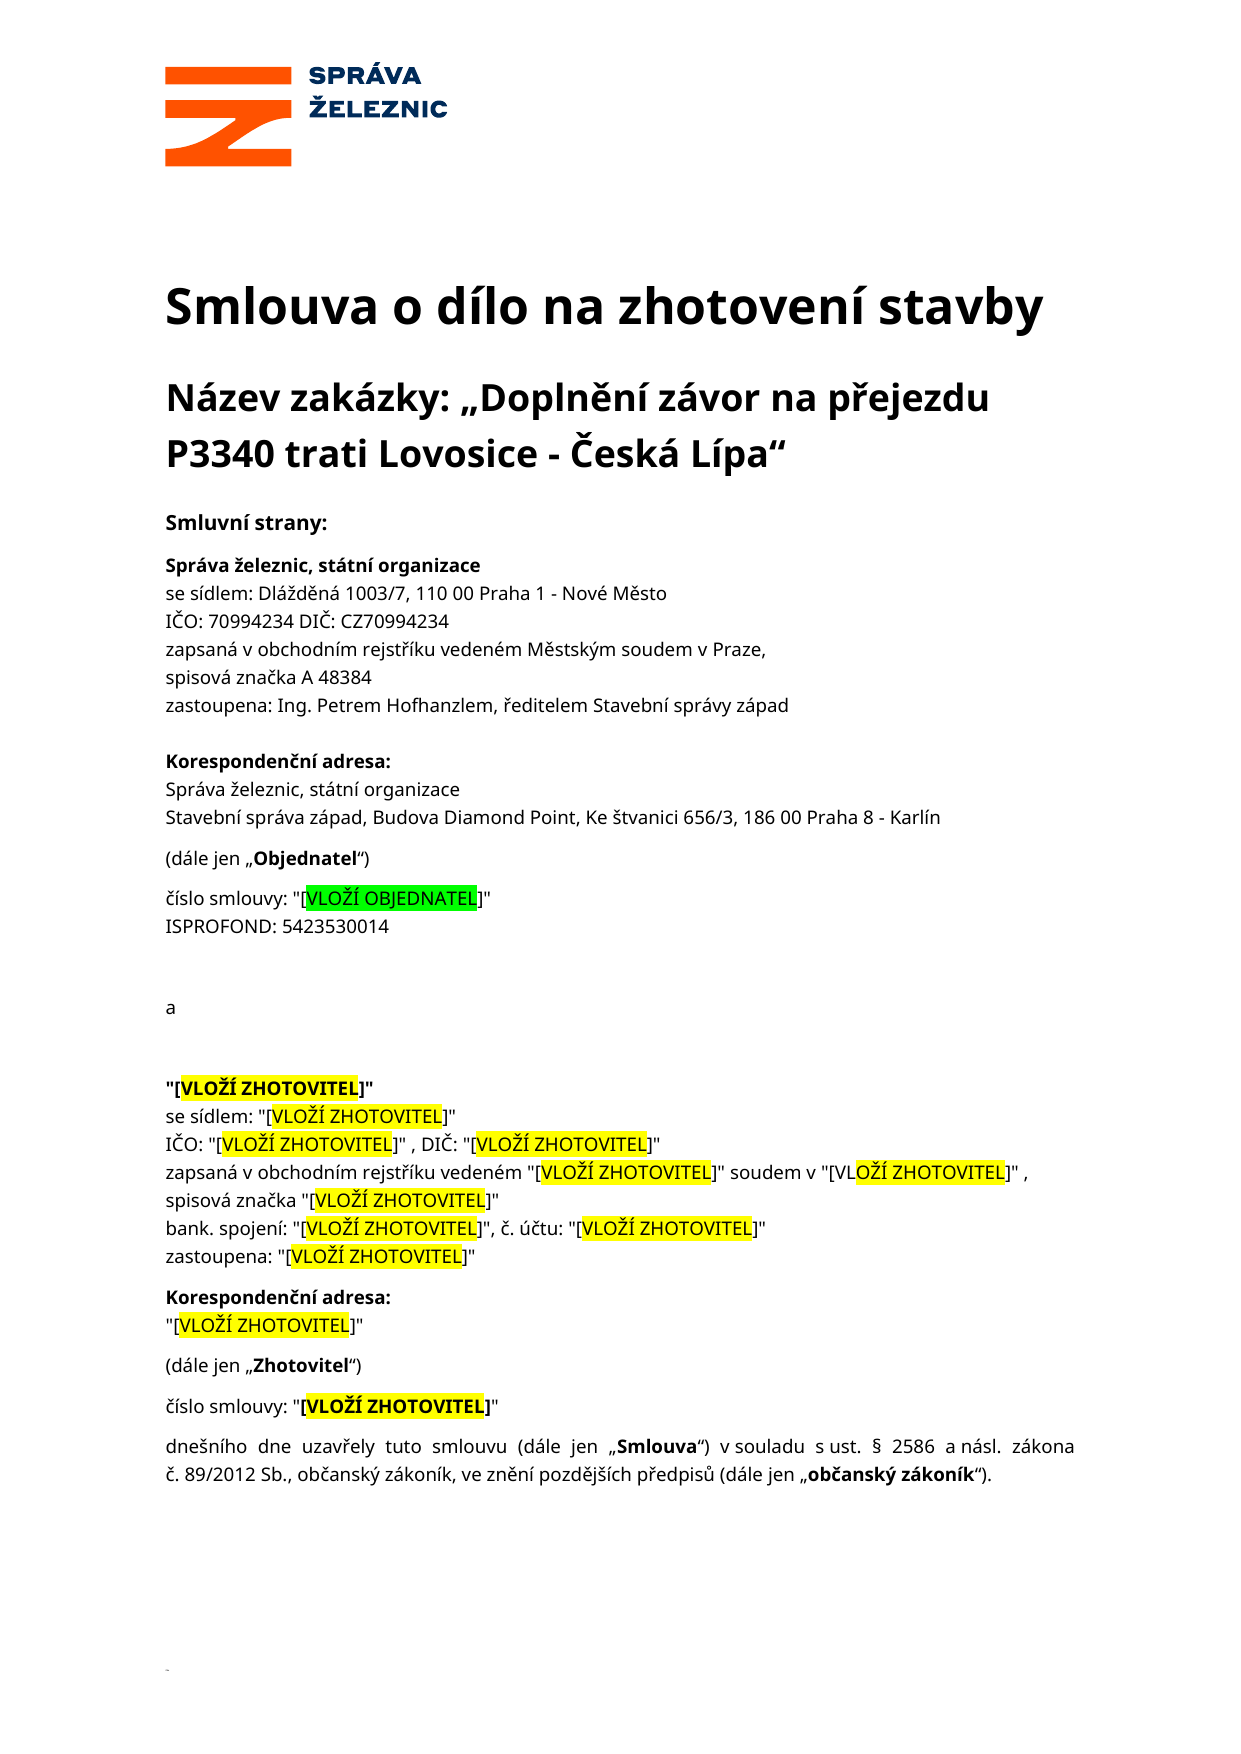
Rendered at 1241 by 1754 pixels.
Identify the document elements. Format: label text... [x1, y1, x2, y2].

text číslo smlouvy: "[VLOŽÍ ZHOTOVITEL]" [484, 1393, 1075, 1419]
text Smlouva o dílo na zhotovení stavby [165, 271, 1075, 339]
text Korespondenční adresa: [165, 1284, 1075, 1309]
text se sídlem: Dlážděná 1003/7, 110 00 Praha 1 - Nové Město [165, 580, 1075, 606]
text spisová značka A 48384 [165, 664, 1075, 690]
text číslo smlouvy: "[VLOŽÍ ZHOTOVITEL]" [165, 1393, 306, 1419]
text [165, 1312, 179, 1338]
text zastoupena: "[VLOŽÍ ZHOTOVITEL]" [165, 1243, 1075, 1269]
text zastoupena: Ing. Petrem Hofhanzlem, ředitelem Stavební správy západ [165, 692, 1075, 718]
text Správa železnic, státní organizace [165, 776, 1075, 802]
text zapsaná v obchodním rejstříku vedeném Městským soudem v Praze, [165, 636, 1075, 662]
text "[VLOŽÍ ZHOTOVITEL]" [349, 1312, 1075, 1338]
text a [165, 994, 1075, 1020]
text dnešního dne uzavřely tuto smlouvu (dále jen „Smlouva“) v souladu s ust. § 2586 a násl. zákona č. 89/2012 Sb., občanský zákoník, ve znění pozdějších předpisů (dále jen „občanský zákoník“). [165, 1434, 1075, 1487]
text bank. spojení: "[VLOŽÍ ZHOTOVITEL]", č. účtu: "[VLOŽÍ ZHOTOVITEL]" [752, 1216, 1075, 1241]
text číslo smlouvy: "[VLOŽÍ OBJEDNATEL]" [165, 885, 306, 911]
text IČO: 70994234 DIČ: CZ70994234 [165, 608, 1075, 634]
text (dále jen „Objednatel“) [165, 845, 1075, 870]
text Smluvní strany: [165, 508, 1075, 537]
text ISPROFOND: 5423530014 [165, 913, 1075, 939]
text se sídlem: "[VLOŽÍ ZHOTOVITEL]" [165, 1103, 1075, 1129]
text IČO: "[VLOŽÍ ZHOTOVITEL]" , DIČ: "[VLOŽÍ ZHOTOVITEL]" [647, 1131, 1075, 1157]
text číslo smlouvy: "[VLOŽÍ OBJEDNATEL]" [477, 885, 1075, 911]
text (dále jen „Zhotovitel“) [165, 1353, 1075, 1378]
text Stavební správa západ, Budova Diamond Point, Ke štvanici 656/3, 186 00 Praha 8 - Karlín [165, 804, 1075, 830]
text "[VLOŽÍ ZHOTOVITEL]" [358, 1075, 1075, 1101]
text Správa železnic, státní organizace [165, 552, 1075, 578]
text spisová značka "[VLOŽÍ ZHOTOVITEL]" [165, 1187, 1075, 1213]
text zapsaná v obchodním rejstříku vedeném "[VLOŽÍ ZHOTOVITEL]" soudem v "[VLOŽÍ ZHOTOVITEL]" , [165, 1159, 1075, 1185]
text Korespondenční adresa: [165, 748, 1075, 774]
text Název zakázky: „Doplnění závor na přejezdu P3340 trati Lovosice - Česká Lípa“ [165, 371, 1075, 478]
